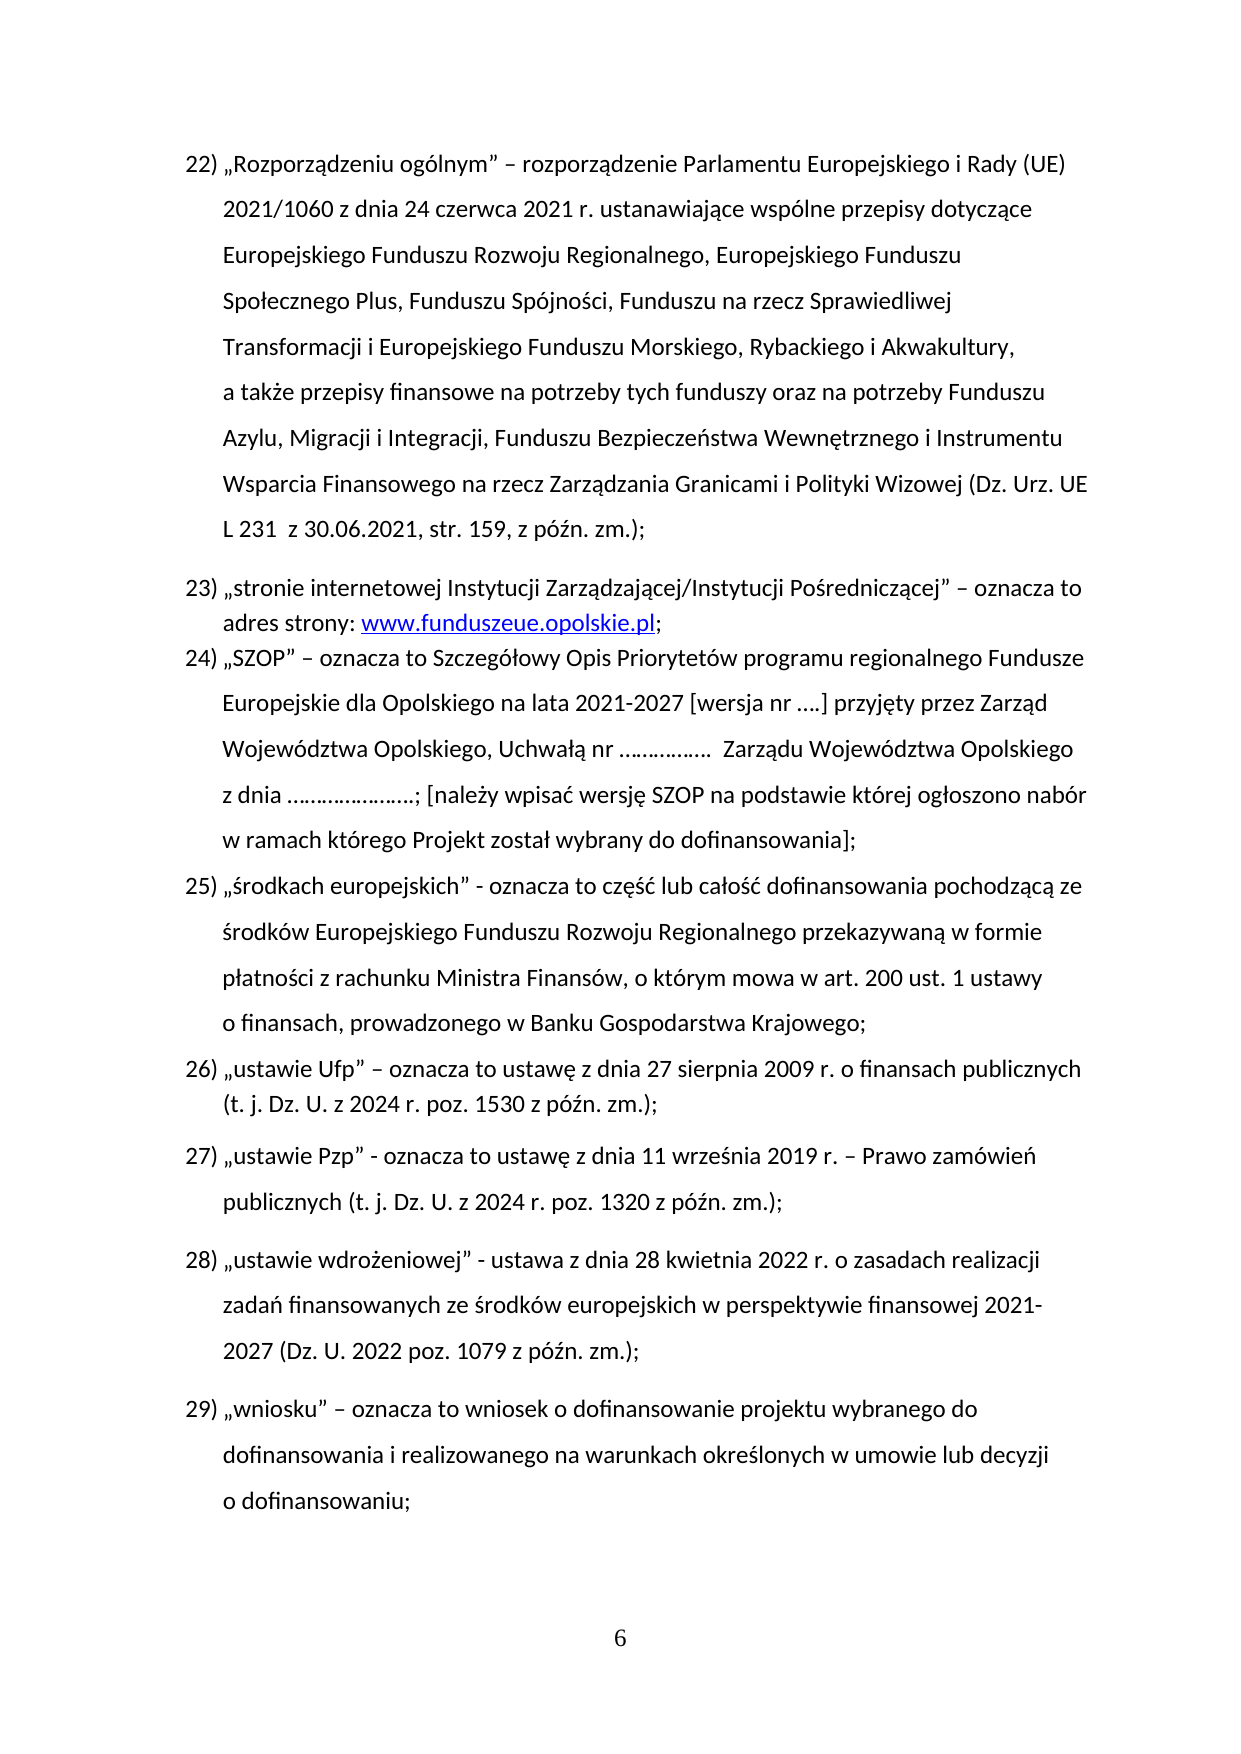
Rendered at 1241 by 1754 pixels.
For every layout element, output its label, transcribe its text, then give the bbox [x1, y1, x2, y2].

list „środkach europejskich” - oznacza to część lub całość dofinansowania pochodzącą ze środków Europejskiego Funduszu Rozwoju Regionalnego przekazywaną w formie płatności z rachunku Ministra Finansów, o którym mowa w art. 200 ust. 1 ustawy o finansach, prowadzonego w Banku Gospodarstwa Krajowego; [185, 870, 1092, 1038]
list „ustawie Ufp” – oznacza to ustawę z dnia 27 sierpnia 2009 r. o finansach publicznych (t. j. Dz. U. z 2024 r. poz. 1530 z późn. zm.); [185, 1053, 1092, 1119]
list „Rozporządzeniu ogólnym” – rozporządzenie Parlamentu Europejskiego i Rady (UE) 2021/1060 z dnia 24 czerwca 2021 r. ustanawiające wspólne przepisy dotyczące Europejskiego Funduszu Rozwoju Regionalnego, Europejskiego Funduszu Społecznego Plus, Funduszu Spójności, Funduszu na rzecz Sprawiedliwej Transformacji i Europejskiego Funduszu Morskiego, Rybackiego i Akwakultury, a także przepisy finansowe na potrzeby tych funduszy oraz na potrzeby Funduszu Azylu, Migracji i Integracji, Funduszu Bezpieczeństwa Wewnętrznego i Instrumentu Wsparcia Finansowego na rzecz Zarządzania Granicami i Polityki Wizowej (Dz. Urz. UE L 231 z 30.06.2021, str. 159, z późn. zm.); [185, 148, 1092, 544]
list „wniosku” – oznacza to wniosek o dofinansowanie projektu wybranego do dofinansowania i realizowanego na warunkach określonych w umowie lub decyzji o dofinansowaniu; [185, 1394, 1092, 1516]
list „ustawie wdrożeniowej” - ustawa z dnia 28 kwietnia 2022 r. o zasadach realizacji zadań finansowanych ze środków europejskich w perspektywie finansowej 2021- 2027 (Dz. U. 2022 poz. 1079 z późn. zm.); [185, 1244, 1092, 1366]
list „stronie internetowej Instytucji Zarządzającej/Instytucji Pośredniczącej” – oznacza to adres strony: www.funduszeue.opolskie.pl; [185, 572, 1092, 637]
list „ustawie Pzp” - oznacza to ustawę z dnia 11 września 2019 r. – Prawo zamówień publicznych (t. j. Dz. U. z 2024 r. poz. 1320 z późn. zm.); [185, 1140, 1092, 1216]
list „SZOP” – oznacza to Szczegółowy Opis Priorytetów programu regionalnego Fundusze Europejskie dla Opolskiego na lata 2021-2027 [wersja nr ….] przyjęty przez Zarząd Województwa Opolskiego, Uchwałą nr ……………. Zarządu Województwa Opolskiego z dnia ………………….; [należy wpisać wersję SZOP na podstawie której ogłoszono nabór w ramach którego Projekt został wybrany do dofinansowania]; [185, 642, 1092, 855]
